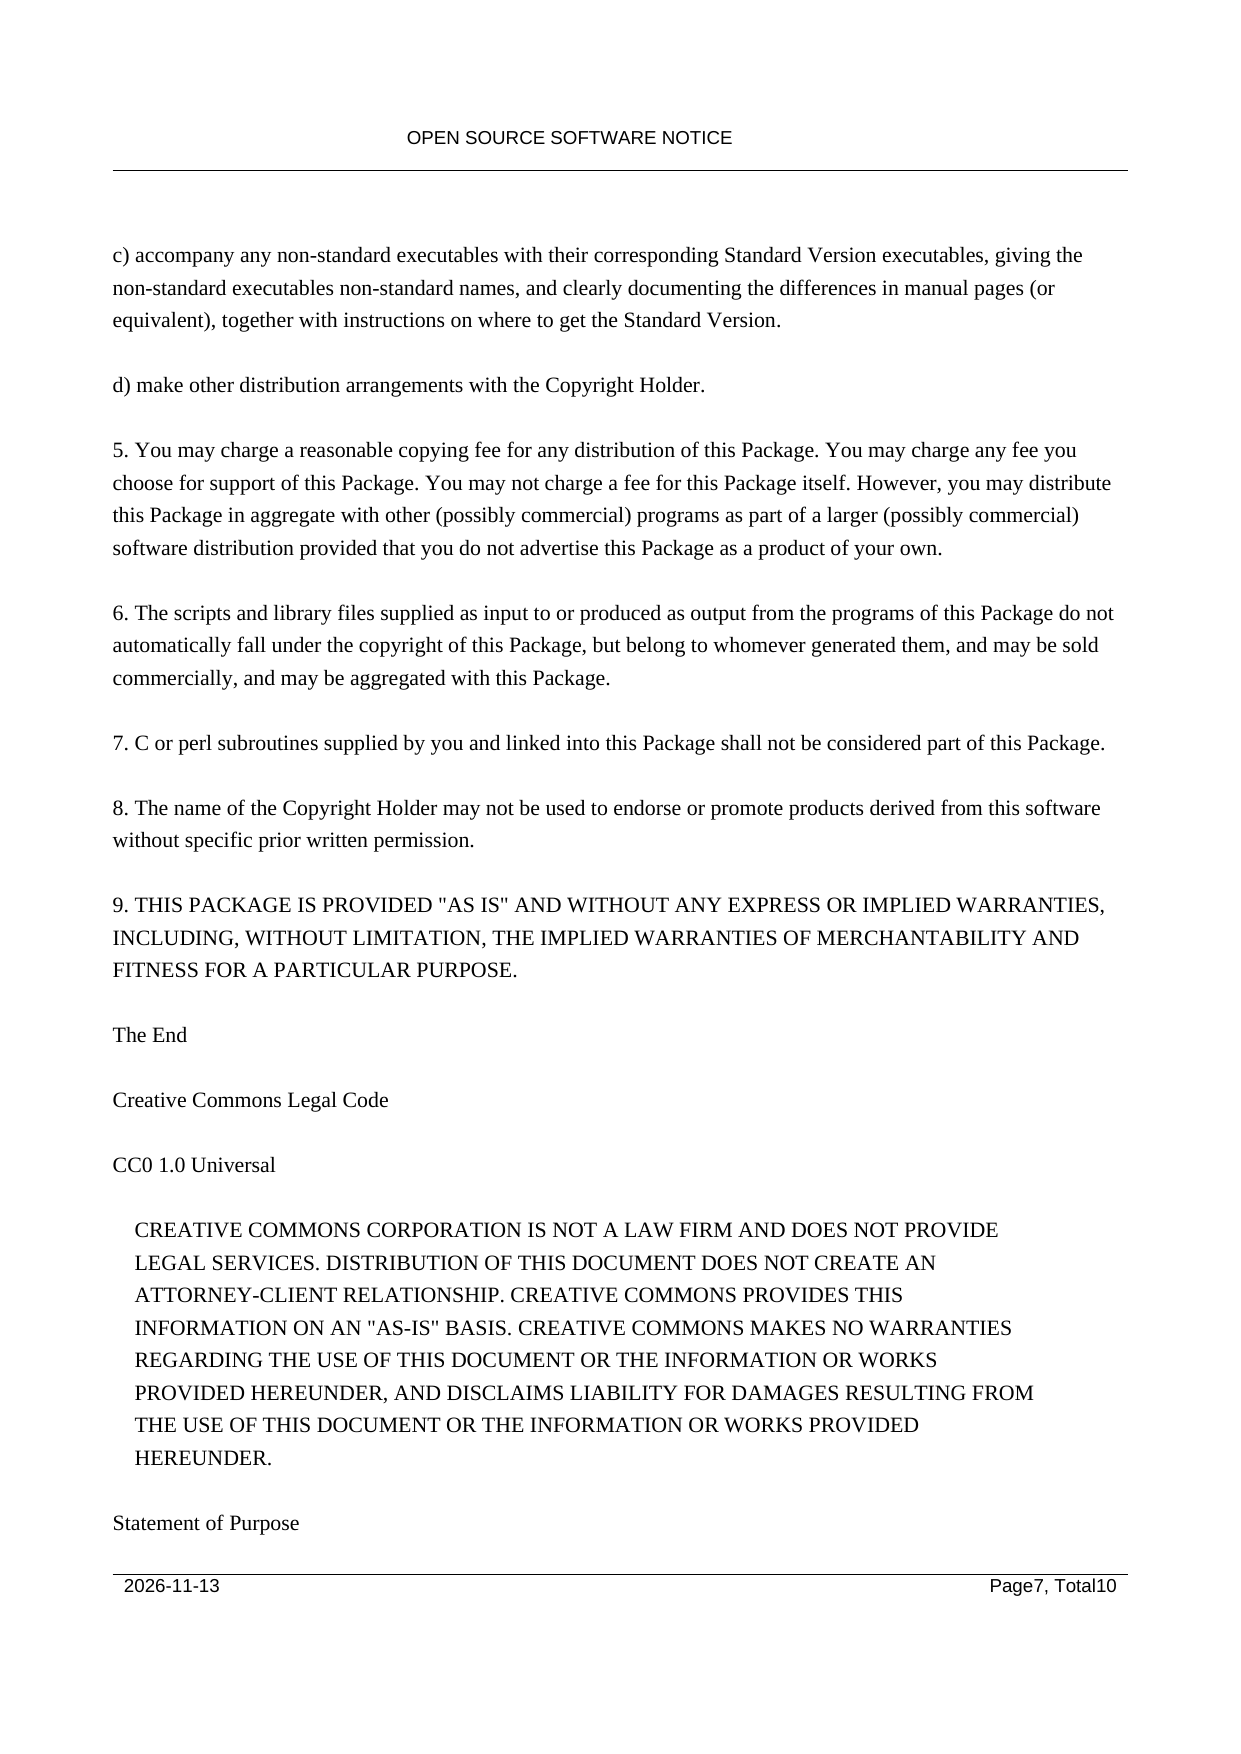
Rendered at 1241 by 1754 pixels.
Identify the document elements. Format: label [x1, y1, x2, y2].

text [112, 206, 1128, 1539]
